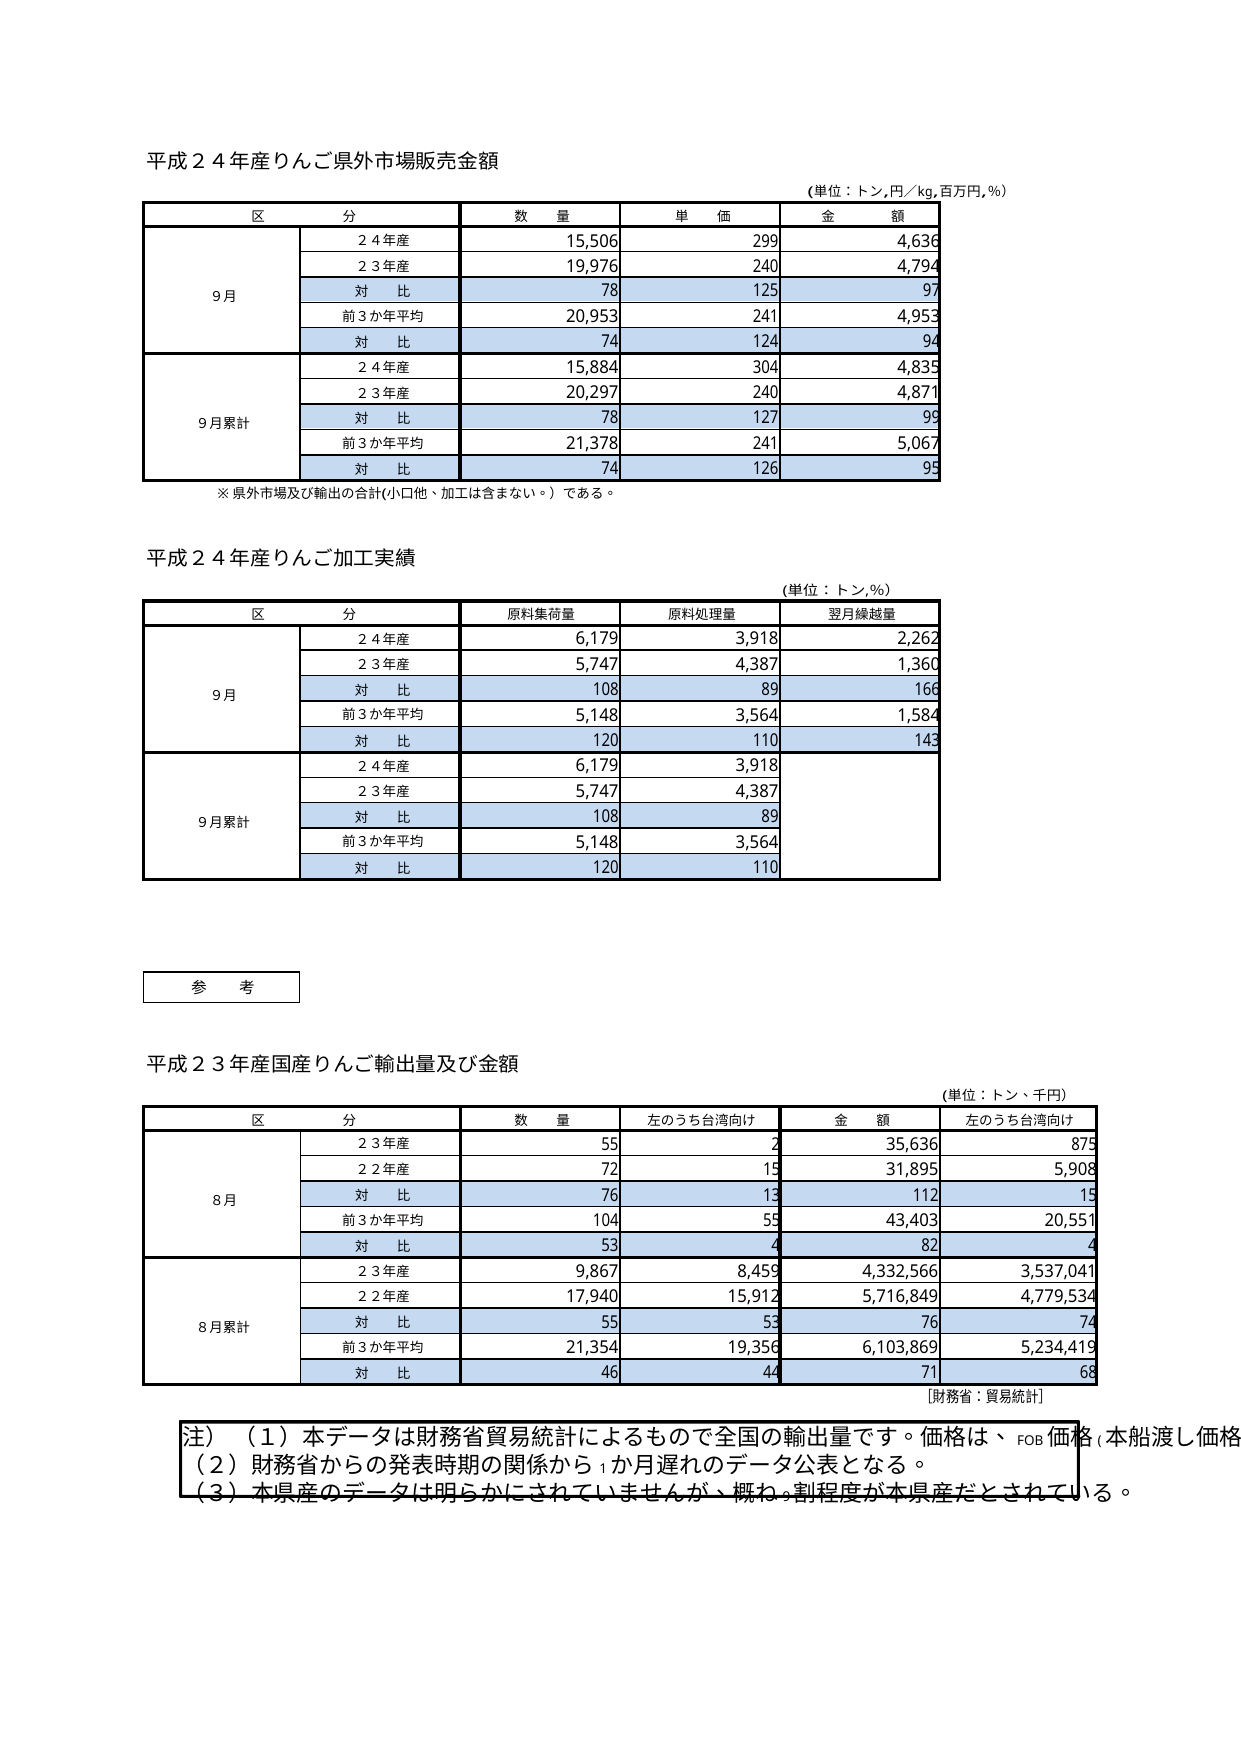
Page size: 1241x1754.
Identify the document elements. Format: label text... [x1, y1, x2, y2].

table_cell 4,387 [621, 778, 779, 802]
table_cell 3,537,041 [941, 1259, 1095, 1282]
table_cell ９月累計 [145, 754, 299, 878]
subtitle ［財務省：貿易統計］ [876, 1386, 1051, 1406]
table_cell 対 比 [301, 1309, 459, 1333]
table_cell 前３か年平均 [301, 430, 458, 454]
table_cell 240 [621, 252, 779, 276]
table_cell 1,360 [781, 651, 938, 675]
table_header 左のうち台湾向け [621, 1108, 778, 1129]
table_cell 9,867 [462, 1259, 619, 1282]
table_cell 対 比 [301, 328, 458, 352]
table_cell 17,940 [462, 1283, 619, 1307]
table_cell ２３年産 [301, 1259, 459, 1282]
subtitle 平成２４年産りんご県外市場販売金額 [146, 147, 503, 174]
table_cell 前３か年平均 [301, 829, 458, 853]
table_cell 対 比 [301, 803, 458, 827]
table_header 金 額 [781, 204, 938, 225]
table_cell ８月 [145, 1132, 300, 1256]
table_header 翌月繰越量 [781, 603, 938, 624]
table_cell 5,148 [462, 829, 619, 853]
table_cell ２３年産 [301, 379, 458, 403]
table_cell 6,179 [462, 627, 619, 649]
table_cell 3,564 [621, 702, 779, 726]
table_cell 4,387 [621, 651, 779, 675]
table_cell 55 [462, 1309, 619, 1333]
table_cell ２２年産 [301, 1283, 459, 1307]
table_cell 対 比 [301, 854, 458, 878]
table_cell 78 [462, 278, 619, 301]
table_cell 4,835 [781, 355, 938, 378]
table_cell 対 比 [301, 1360, 459, 1383]
table_cell 対 比 [301, 278, 458, 301]
table_cell 240 [621, 379, 779, 403]
text (単位：トン,％） [782, 581, 1148, 599]
table_cell 3,918 [621, 627, 779, 649]
table_cell 143 [781, 727, 938, 751]
table_cell 74 [941, 1309, 1095, 1333]
table_cell 127 [621, 405, 779, 428]
table_cell 前３か年平均 [301, 1207, 459, 1231]
text (単位：トン,円／kg,百万円,％） [807, 182, 1148, 201]
table_cell ９月累計 [145, 355, 299, 479]
table_cell 6,179 [462, 754, 619, 776]
table_cell ２４年産 [301, 228, 458, 251]
table_cell 124 [621, 328, 779, 352]
table_header 原料集荷量 [462, 603, 619, 624]
table_cell 97 [781, 278, 938, 301]
table_cell 前３か年平均 [301, 702, 458, 726]
table_cell 20,551 [941, 1207, 1095, 1231]
table_cell 71 [782, 1360, 939, 1383]
table_cell 5,234,419 [941, 1334, 1095, 1358]
table_cell 対 比 [301, 676, 458, 700]
table_cell 5,716,849 [782, 1283, 939, 1307]
table_header 単 価 [621, 204, 779, 225]
table_cell 55 [462, 1132, 619, 1155]
table_cell 108 [462, 803, 619, 827]
table_cell 120 [462, 727, 619, 751]
table_cell 104 [462, 1207, 619, 1231]
table_cell 対 比 [301, 727, 458, 751]
table_cell ２４年産 [301, 355, 458, 378]
table_cell 対 比 [301, 1182, 459, 1206]
table_cell ９月 [145, 627, 299, 751]
table_cell 4,779,534 [941, 1283, 1095, 1307]
table_cell ９月 [145, 228, 299, 352]
table_cell 4,332,566 [782, 1259, 939, 1282]
text (単位：トン、千円） [942, 1086, 1148, 1105]
text ※ 県外市場及び輸出の合計(小口他、加工は含まない。）である。 [217, 484, 1148, 503]
table_cell 875 [941, 1132, 1095, 1155]
table_cell 15,912 [621, 1283, 778, 1307]
table_cell ２４年産 [301, 754, 458, 776]
table_cell 前３か年平均 [301, 303, 458, 327]
table_cell 304 [621, 355, 779, 378]
table_cell ２３年産 [301, 1132, 459, 1155]
table_header 原料処理量 [621, 603, 779, 624]
table_cell ２２年産 [301, 1156, 459, 1180]
table_cell 35,636 [782, 1132, 939, 1155]
table_cell 76 [782, 1309, 939, 1333]
table_cell 15,506 [462, 228, 619, 251]
table_header 左のうち台湾向け [941, 1108, 1095, 1129]
table_cell 76 [462, 1182, 619, 1206]
table_cell 89 [621, 676, 779, 700]
table_cell 8,459 [621, 1259, 778, 1282]
table_cell 46 [462, 1360, 619, 1383]
table_cell 15 [941, 1182, 1095, 1206]
table_cell 166 [781, 676, 938, 700]
table_cell 前３か年平均 [301, 1334, 459, 1358]
table_cell 74 [462, 456, 619, 479]
table_cell 13 [621, 1182, 778, 1206]
table_header 金 額 [782, 1108, 939, 1129]
table_cell 241 [621, 430, 779, 454]
table_cell 4 [941, 1233, 1095, 1256]
table_cell 4,636 [781, 228, 938, 251]
table_cell 120 [462, 854, 619, 878]
table_cell 110 [621, 727, 779, 751]
table_cell 2 [621, 1132, 778, 1155]
table_cell 94 [781, 328, 938, 352]
table_cell 299 [621, 228, 779, 251]
table_cell 5,747 [462, 778, 619, 802]
table_cell 15 [621, 1156, 778, 1180]
table_cell 43,403 [782, 1207, 939, 1231]
table_cell [781, 754, 938, 878]
subtitle 平成２３年産国産りんご輸出量及び金額 [146, 1050, 523, 1077]
table_cell ２３年産 [301, 778, 458, 802]
table_cell 44 [621, 1360, 778, 1383]
table_cell 19,356 [621, 1334, 778, 1358]
table_cell 53 [462, 1233, 619, 1256]
table_cell 31,895 [782, 1156, 939, 1180]
table_cell 82 [782, 1233, 939, 1256]
table_cell 3,564 [621, 829, 779, 853]
table_cell ８月累計 [145, 1259, 300, 1383]
table_header 区 分 [145, 603, 458, 624]
table_cell 21,378 [462, 430, 619, 454]
table_cell 1,584 [781, 702, 938, 726]
table_cell 5,908 [941, 1156, 1095, 1180]
table_cell 20,297 [462, 379, 619, 403]
subtitle 平成２４年産りんご加工実績 [146, 545, 420, 572]
table_header 数 量 [462, 1108, 619, 1129]
table_cell 53 [621, 1309, 778, 1333]
table_cell 4,953 [781, 303, 938, 327]
table_cell 55 [621, 1207, 778, 1231]
table_cell 72 [462, 1156, 619, 1180]
table_cell 20,953 [462, 303, 619, 327]
table_cell 95 [781, 456, 938, 479]
table_cell 68 [941, 1360, 1095, 1383]
table_cell 21,354 [462, 1334, 619, 1358]
table_cell 126 [621, 456, 779, 479]
table_header 区 分 [145, 204, 458, 225]
table_cell 89 [621, 803, 779, 827]
table_cell 5,067 [781, 430, 938, 454]
table_cell 15,884 [462, 355, 619, 378]
table_cell 4,794 [781, 252, 938, 276]
table_cell 6,103,869 [782, 1334, 939, 1358]
table_header 区 分 [145, 1108, 459, 1129]
table_cell 4 [621, 1233, 778, 1256]
table_cell 5,747 [462, 651, 619, 675]
table_cell 対 比 [301, 456, 458, 479]
table_cell 19,976 [462, 252, 619, 276]
table_cell 対 比 [301, 1233, 459, 1256]
table_cell 241 [621, 303, 779, 327]
table_cell 112 [782, 1182, 939, 1206]
table_header 数 量 [462, 204, 619, 225]
table_cell 125 [621, 278, 779, 301]
table_cell 3,918 [621, 754, 779, 776]
table_cell 78 [462, 405, 619, 428]
table_cell ２３年産 [301, 252, 458, 276]
table_cell 108 [462, 676, 619, 700]
table_cell 5,148 [462, 702, 619, 726]
table_cell ２４年産 [301, 627, 458, 649]
table_cell 4,871 [781, 379, 938, 403]
table_cell 110 [621, 854, 779, 878]
table_cell 99 [781, 405, 938, 428]
table_cell 対 比 [301, 405, 458, 428]
table_cell 74 [462, 328, 619, 352]
table_cell ２３年産 [301, 651, 458, 675]
table_cell 2,262 [781, 627, 938, 649]
